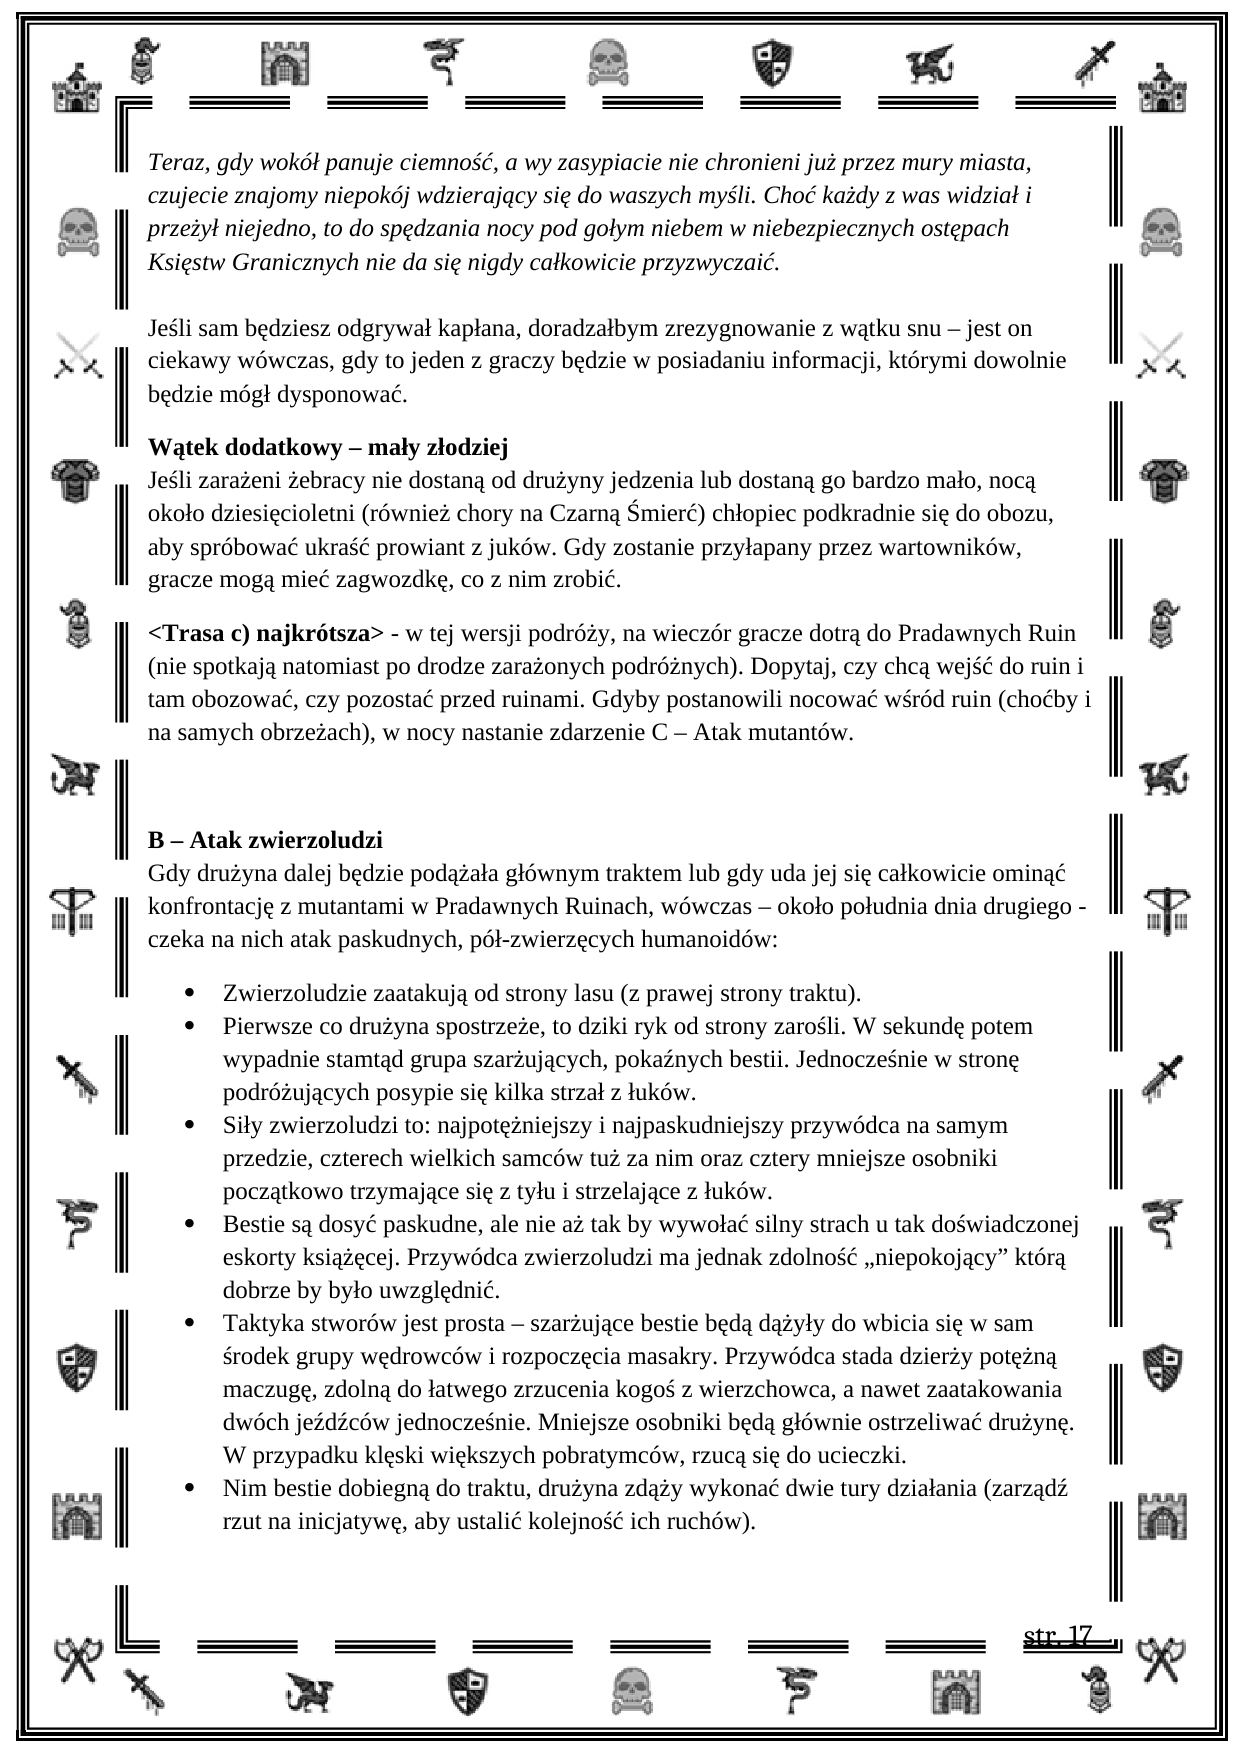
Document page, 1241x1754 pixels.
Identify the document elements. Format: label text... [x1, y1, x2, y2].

list Zwierzoludzie zaatakują od strony lasu (z prawej strony traktu). [185, 978, 1093, 1007]
list Taktyka stworów jest prosta – szarżujące bestie będą dążyły do wbicia się w sam środek grupy wędrowców i rozpoczęcia masakry. Przywódca stada dzierży potężną maczugę, zdolną do łatwego zrzucenia kogoś z wierzchowca, a nawet zaatakowania dwóch jeźdźców jednocześnie. Mniejsze osobniki będą głównie ostrzeliwać drużynę. W przypadku klęski większych pobratymców, rzucą się do ucieczki. [185, 1308, 1093, 1469]
text Jeśli zarażeni żebracy nie dostaną od drużyny jedzenia lub dostaną go bardzo mało, nocą około dziesięcioletni (również chory na Czarną Śmierć) chłopiec podkradnie się do obozu, aby spróbować ukraść prowiant z juków. Gdy zostanie przyłapany przez wartowników, gracze mogą mieć zagwozdkę, co z nim zrobić. [148, 466, 1093, 593]
list Nim bestie dobiegną do traktu, drużyna zdąży wykonać dwie tury działania (zarządź rzut na inicjatywę, aby ustalić kolejność ich ruchów). [185, 1473, 1093, 1535]
text Teraz, gdy wokół panuje ciemność, a wy zasypiacie nie chronieni już przez mury miasta, czujecie znajomy niepokój wdzierający się do waszych myśli. Choć każdy z was widział i przeżył niejedno, to do spędzania nocy pod gołym niebem w niebezpiecznych ostępach Księstw Granicznych nie da się nigdy całkowicie przyzwyczaić. [148, 147, 1093, 275]
list Pierwsze co drużyna spostrzeże, to dziki ryk od strony zarośli. W sekundę potem wypadnie stamtąd grupa szarżujących, pokaźnych bestii. Jednocześnie w stronę podróżujących posypie się kilka strzał z łuków. [185, 1011, 1093, 1106]
text B – Atak zwierzoludzi [148, 825, 1093, 854]
text Wątek dodatkowy – mały złodziej [148, 432, 1093, 461]
list Siły zwierzoludzi to: najpotężniejszy i najpaskudniejszy przywódca na samym przedzie, czterech wielkich samców tuż za nim oraz cztery mniejsze osobniki początkowo trzymające się z tyłu i strzelające z łuków. [185, 1110, 1093, 1205]
picture [0, 0, 1241, 1754]
text Jeśli sam będziesz odgrywał kapłana, doradzałbym zrezygnowanie z wątku snu – jest on ciekawy wówczas, gdy to jeden z graczy będzie w posiadaniu informacji, którymi dowolnie będzie mógł dysponować. [148, 313, 1093, 407]
list Bestie są dosyć paskudne, ale nie aż tak by wywołać silny strach u tak doświadczonej eskorty książęcej. Przywódca zwierzoludzi ma jednak zdolność „niepokojący” którą dobrze by było uwzględnić. [185, 1209, 1093, 1304]
text Gdy drużyna dalej będzie podążała głównym traktem lub gdy uda jej się całkowicie ominąć konfrontację z mutantami w Pradawnych Ruinach, wówczas – około południa dnia drugiego - czeka na nich atak paskudnych, pół-zwierzęcych humanoidów: [148, 858, 1093, 953]
text <Trasa c) najkrótsza> - w tej wersji podróży, na wieczór gracze dotrą do Pradawnych Ruin (nie spotkają natomiast po drodze zarażonych podróżnych). Dopytaj, czy chcą wejść do ruin i tam obozować, czy pozostać przed ruinami. Gdyby postanowili nocować wśród ruin (choćby i na samych obrzeżach), w nocy nastanie zdarzenie C – Atak mutantów. [148, 618, 1093, 746]
